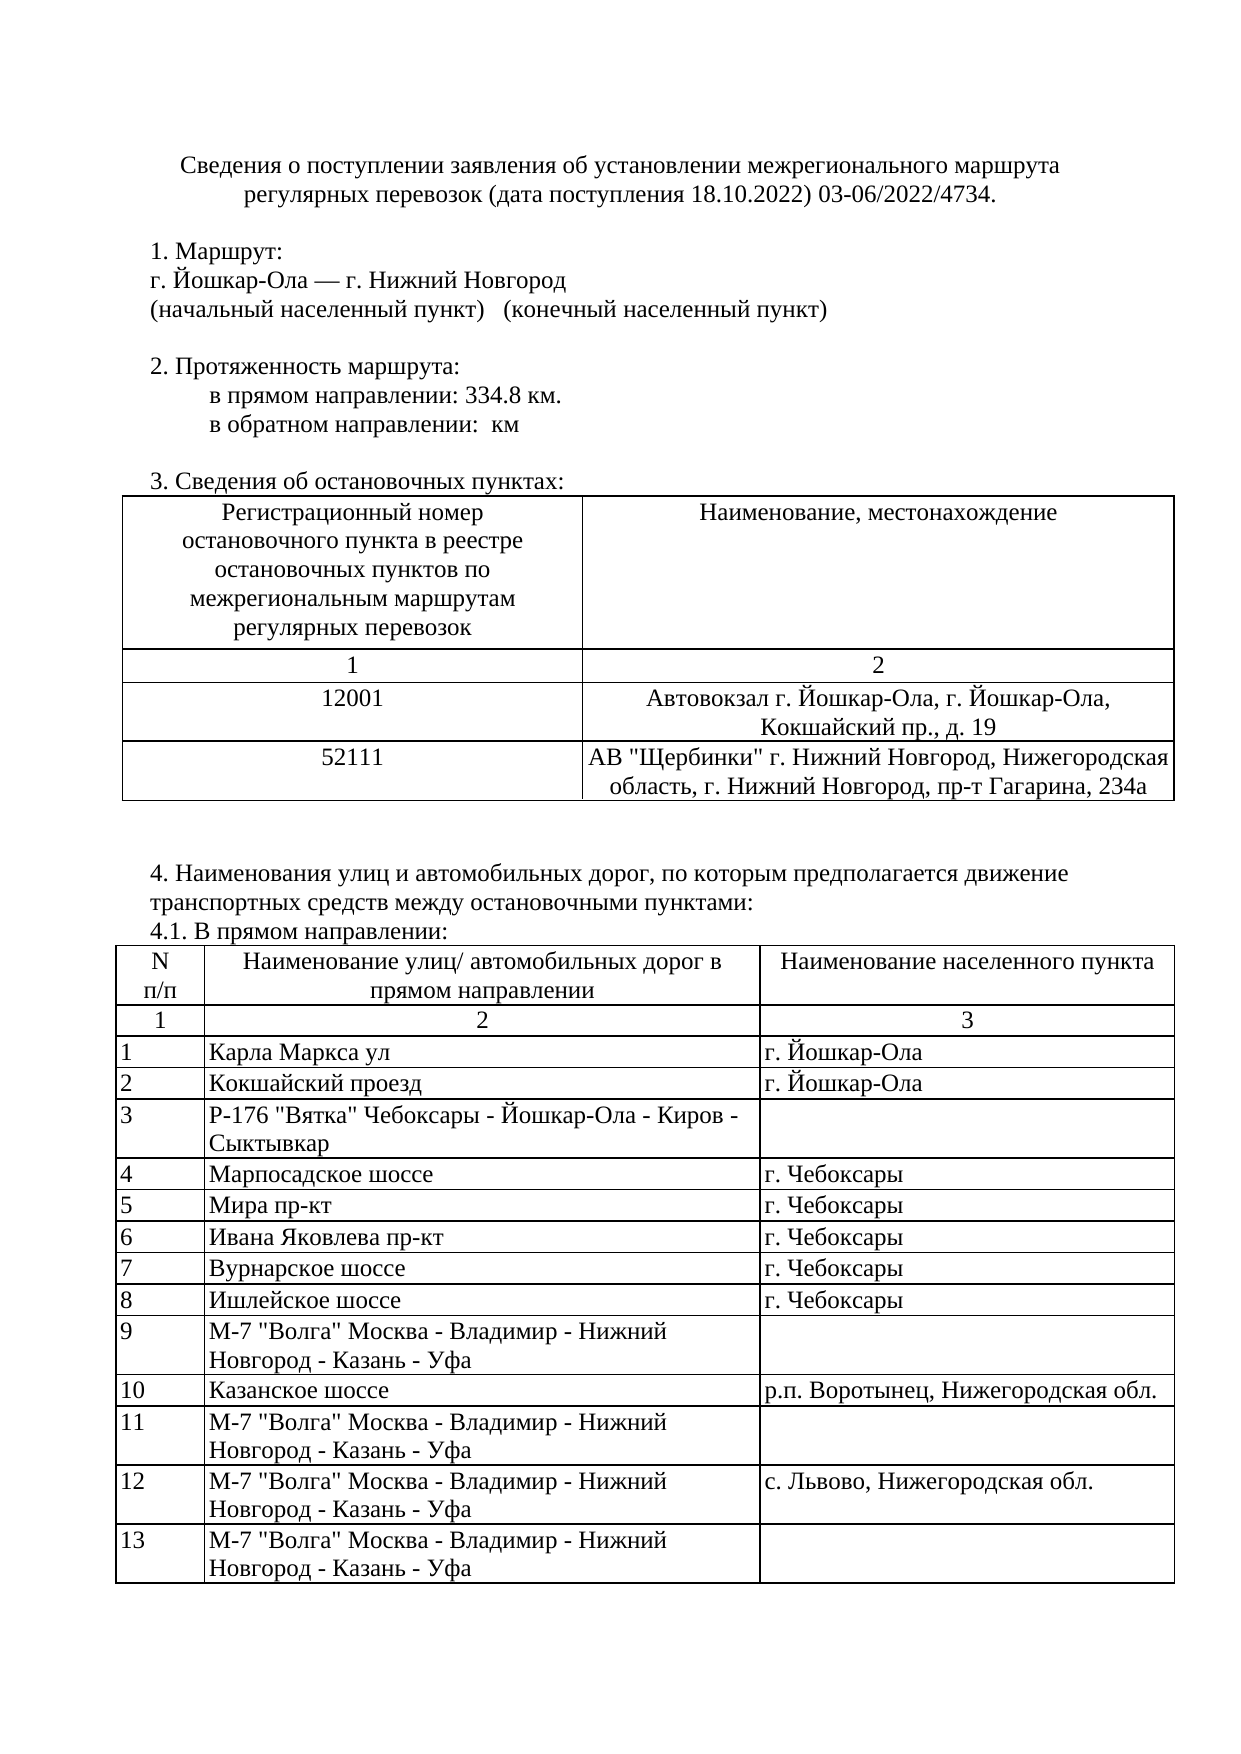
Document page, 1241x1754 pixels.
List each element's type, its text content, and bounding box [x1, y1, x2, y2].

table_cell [205, 1466, 759, 1523]
table_cell 3 [761, 1006, 1174, 1035]
table_cell Р-176 "Вятка" Чебоксары - Йошкар-Ола - Киров - Сыктывкар [205, 1100, 759, 1157]
table_cell 5 [117, 1190, 204, 1220]
table_cell Марпосадское шоссе [205, 1159, 759, 1189]
table_cell Ивана Яковлева пр-кт [205, 1222, 759, 1252]
table_header Наименование населенного пункта [761, 946, 1174, 1004]
table_cell 8 [117, 1285, 204, 1314]
table_cell Кокшайский проезд [205, 1068, 759, 1098]
table_cell 52111 [123, 742, 582, 799]
table_cell 2 [205, 1006, 759, 1035]
table_header N п/п [117, 946, 204, 1004]
table_cell Казанское шоссе [205, 1375, 759, 1405]
table_cell 13 [117, 1525, 204, 1582]
table_cell 3 [117, 1100, 204, 1157]
table_cell р.п. Воротынец, Нижегородская обл. [761, 1375, 1174, 1405]
table_cell Карла Маркса ул [205, 1037, 759, 1067]
table_cell М-7 "Волга" Москва - Владимир - Нижний Новгород - Казань - Уфа [205, 1316, 759, 1374]
table_header Регистрационный номер остановочного пункта в реестре остановочных пунктов по межрегиональным маршрутам регулярных перевозок [123, 497, 582, 648]
table_cell 7 [117, 1253, 204, 1283]
table_cell 1 [117, 1037, 204, 1067]
table_cell 9 [117, 1316, 204, 1374]
table_cell с. Львово, Нижегородская обл. [761, 1466, 1174, 1523]
text 4. Наименования улиц и автомобильных дорог, по которым предполагается движение транспортных средств между остановочными пунктами: [150, 858, 1090, 916]
table_cell 4 [117, 1159, 204, 1189]
table_cell г. Йошкар-Ола [761, 1068, 1174, 1098]
table_header Наименование, местонахождение [583, 497, 1173, 648]
table_cell г. Чебоксары [761, 1285, 1174, 1314]
table_cell г. Чебоксары [761, 1159, 1174, 1189]
table_cell 12 [117, 1466, 204, 1523]
text 3. Сведения об остановочных пунктах: [150, 466, 1090, 495]
table_cell 2 [583, 650, 1173, 681]
text г. Йошкар-Ола — г. Нижний Новгород [150, 265, 1090, 294]
table_cell 2 [117, 1068, 204, 1098]
text 2. Протяженность маршрута: [150, 351, 1090, 380]
table_cell Мира пр-кт [205, 1190, 759, 1220]
text в прямом направлении: 334.8 км. [150, 380, 1090, 409]
text Сведения о поступлении заявления об установлении межрегионального маршрута регулярных перевозок (дата поступления 18.10.2022) 03-06/2022/4734. [150, 150, 1090, 207]
table_cell 1 [123, 650, 582, 681]
table_cell [761, 1316, 1174, 1374]
table_cell Вурнарское шоссе [205, 1253, 759, 1283]
table_cell 6 [117, 1222, 204, 1252]
table_cell М-7 "Волга" Москва - Владимир - Нижний Новгород - Казань - Уфа [205, 1407, 759, 1464]
table_cell [761, 1525, 1174, 1582]
table_cell г. Чебоксары [761, 1253, 1174, 1283]
table_cell г. Чебоксары [761, 1190, 1174, 1220]
table_cell [761, 1407, 1174, 1464]
text 4.1. В прямом направлении: [150, 916, 1090, 945]
table_cell г. Йошкар-Ола [761, 1037, 1174, 1067]
text 1. Маршрут: [150, 236, 1090, 265]
table_cell Автовокзал г. Йошкар-Ола, г. Йошкар-Ола, Кокшайский пр., д. 19 [583, 683, 1173, 740]
table_cell 1 [117, 1006, 204, 1035]
table_cell 11 [117, 1407, 204, 1464]
table_cell 12001 [123, 683, 582, 740]
table_cell Ишлейское шоссе [205, 1285, 759, 1314]
table_cell [761, 1100, 1174, 1157]
table_cell 10 [117, 1375, 204, 1405]
table_header Наименование улиц/ автомобильных дорог в прямом направлении [205, 946, 759, 1004]
table_cell г. Чебоксары [761, 1222, 1174, 1252]
text в обратном направлении: км [150, 409, 1090, 437]
text (начальный населенный пункт) (конечный населенный пункт) [150, 294, 1090, 322]
table_cell АВ "Щербинки" г. Нижний Новгород, Нижегородская область, г. Нижний Новгород, пр-т Гагарина, 234а [583, 742, 1173, 799]
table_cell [205, 1525, 759, 1582]
